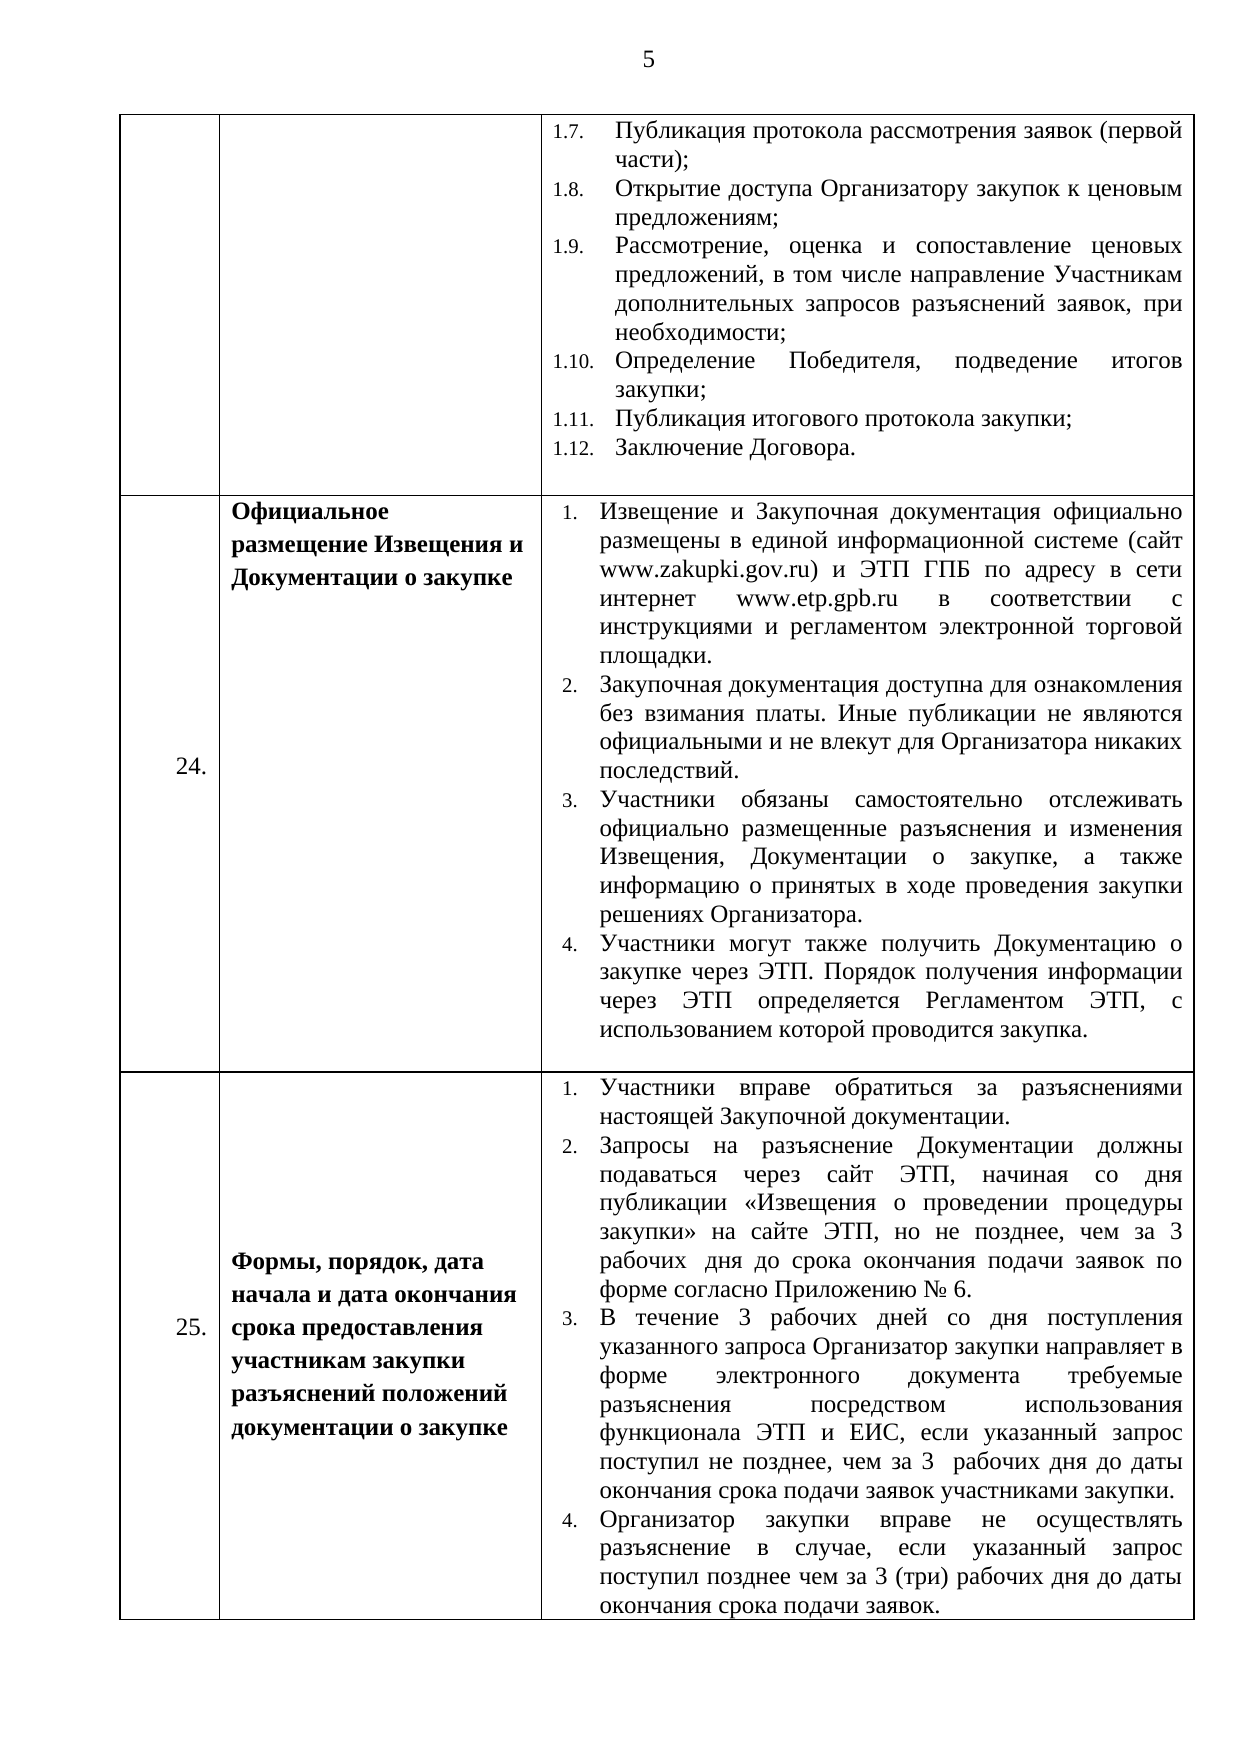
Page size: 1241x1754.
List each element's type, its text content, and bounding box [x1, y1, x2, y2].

table_cell [121, 115, 219, 495]
table_cell Формы, порядок, дата начала и дата окончания срока предоставления участникам закупки разъяснений положений документации о закупке [220, 1073, 541, 1619]
table_cell Участники вправе обратиться за разъяснениями настоящей Закупочной документации. Запросы на разъяснение Документации должны подаваться через сайт ЭТП, начиная со дня публикации «Извещения о проведении процедуры закупки» на сайте ЭТП, но не позднее, чем за 3 рабочих дня до срока окончания подачи заявок по форме согласно Приложению № 6. В течение 3 рабочих дней со дня поступления указанного запроса Организатор закупки направляет в форме электронного документа требуемые разъяснения посредством использования функционала ЭТП и ЕИС, если указанный запрос поступил не позднее, чем за 3 рабочих дня до даты окончания срока подачи заявок участниками закупки. Организатор закупки вправе не осуществлять разъяснение в случае, если указанный запрос поступил позднее чем за 3 (три) рабочих дня до даты окончания срока подачи заявок. [542, 1073, 1193, 1619]
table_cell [542, 115, 1193, 495]
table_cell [220, 115, 541, 495]
table_cell [121, 496, 219, 1071]
table_cell [121, 1073, 219, 1619]
table_cell Извещение и Закупочная документация официально размещены в единой информационной системе (сайт www.zakupki.gov.ru) и ЭТП ГПБ по адресу в сети интернет www.etp.gpb.ru в соответствии с инструкциями и регламентом электронной торговой площадки. Закупочная документация доступна для ознакомления без взимания платы. Иные публикации не являются официальными и не влекут для Организатора никаких последствий. Участники обязаны самостоятельно отслеживать официально размещенные разъяснения и изменения Извещения, Документации о закупке, а также информацию о принятых в ходе проведения закупки решениях Организатора. Участники могут также получить Документацию о закупке через ЭТП. Порядок получения информации через ЭТП определяется Регламентом ЭТП, с использованием которой проводится закупка. [542, 496, 1193, 1071]
table_cell Официальное размещение Извещения и Документации о закупке [220, 496, 541, 1071]
